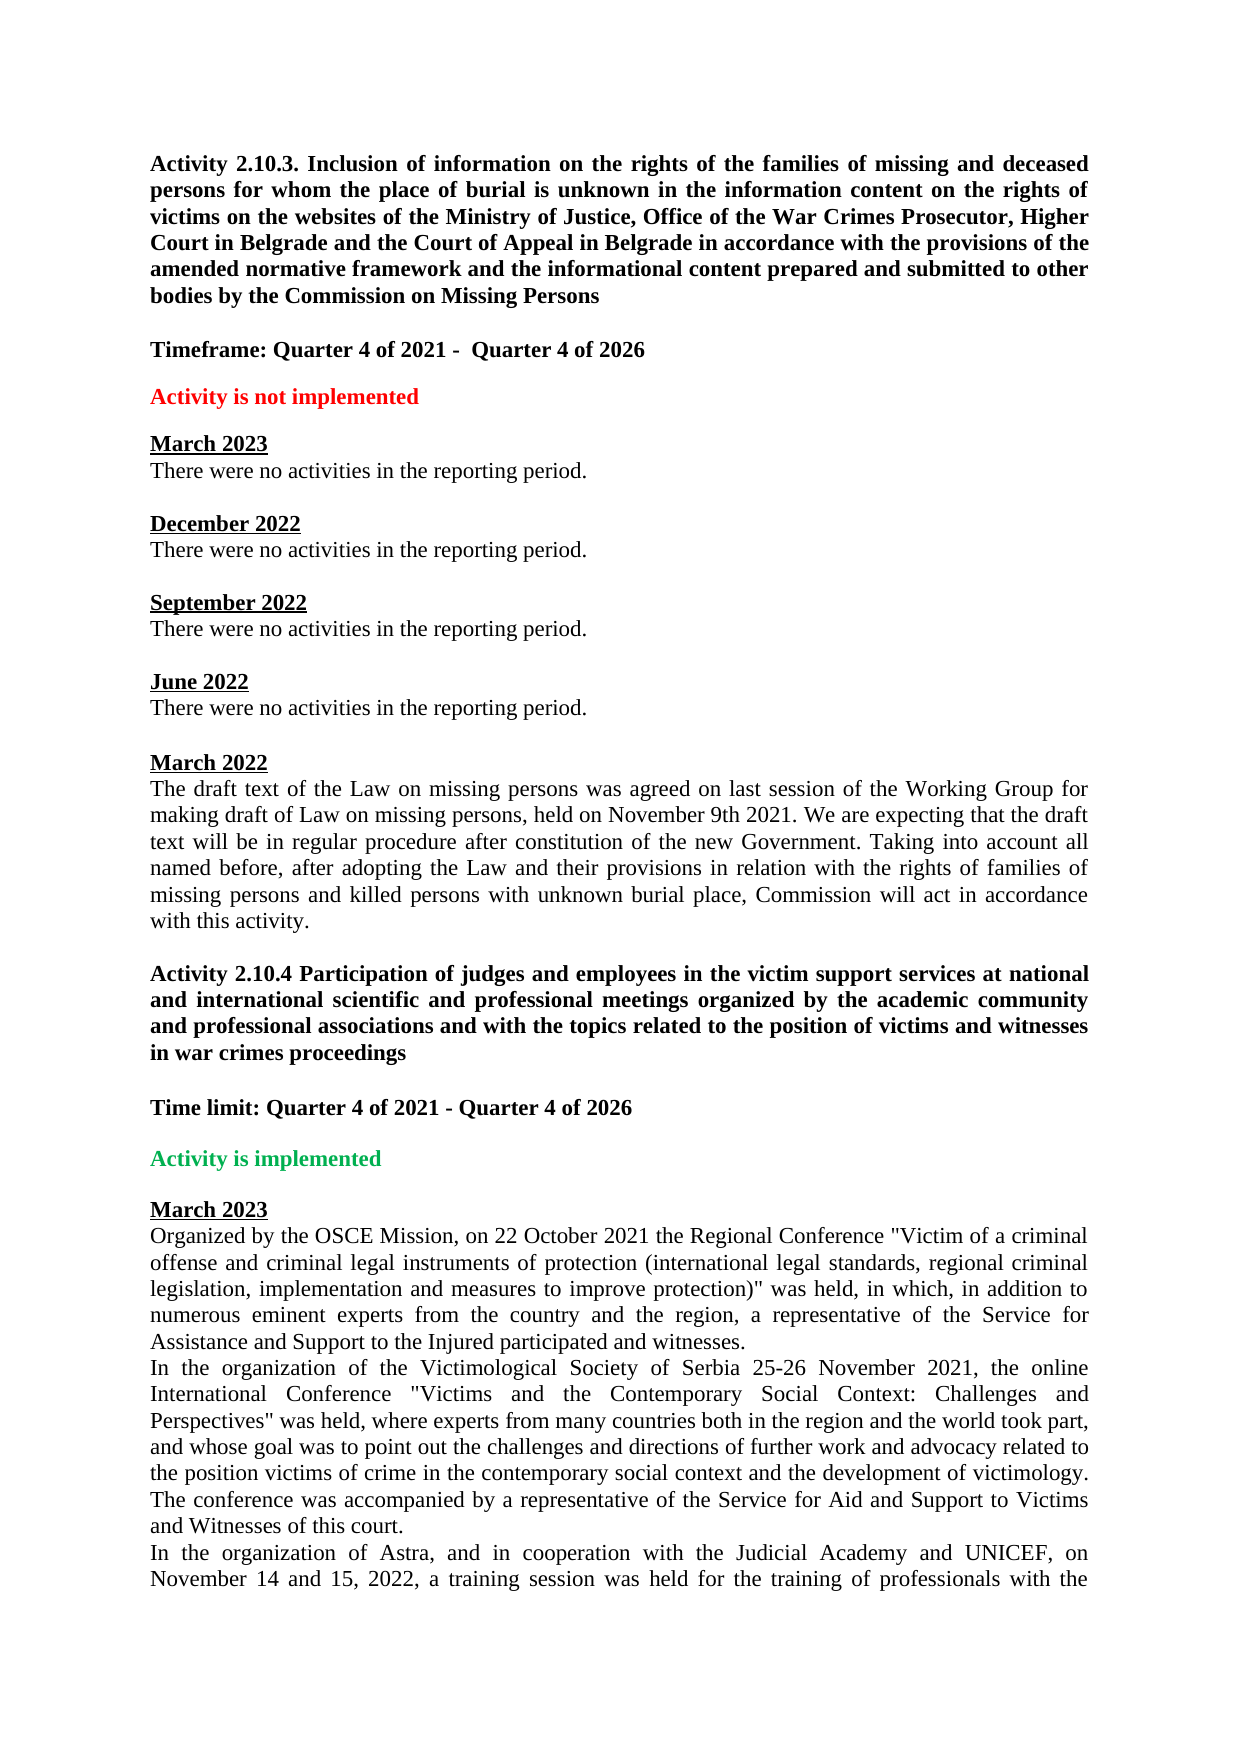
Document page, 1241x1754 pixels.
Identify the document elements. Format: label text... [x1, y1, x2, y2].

text Timeframe: Quarter 4 of 2021 - Quarter 4 of 2026 [150, 336, 1090, 362]
subtitle Activity 2.10.3. Inclusion of information on the rights of the families of missing and deceased persons for whom the place of burial is unknown in the information content on the rights of victims on the websites of the Ministry of Justice, Office of the War Crimes Prosecutor, Higher Court in Belgrade and the Court of Appeal in Belgrade in accordance with the provisions of the amended normative framework and the informational content prepared and submitted to other bodies by the Commission on Missing Persons [150, 150, 1090, 308]
text Activity is implemented [150, 1145, 1090, 1171]
list June 2022 [150, 668, 1090, 694]
text Organized by the OSCE Mission, on 22 October 2021 the Regional Conference "Victim of a criminal offense and criminal legal instruments of protection (international legal standards, regional criminal legislation, implementation and measures to improve protection)" was held, in which, in addition to numerous eminent experts from the country and the region, a representative of the Service for Assistance and Support to the Injured participated and witnesses. [150, 1222, 1090, 1354]
text Time limit: Quarter 4 of 2021 - Quarter 4 of 2026 [150, 1094, 1090, 1120]
text March 2022 [150, 749, 1090, 775]
list September 2022 [150, 589, 1090, 615]
list There were no activities in the reporting period. [150, 694, 1090, 720]
list March 2023 [150, 431, 1090, 457]
text There were no activities in the reporting period. [150, 615, 1090, 641]
text March 2023 [150, 1196, 1090, 1222]
list There were no activities in the reporting period. [150, 536, 1090, 562]
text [150, 1538, 1090, 1591]
text In the organization of the Victimological Society of Serbia 25-26 November 2021, the online International Conference "Victims and the Contemporary Social Context: Challenges and Perspectives" was held, where experts from many countries both in the region and the world took part, and whose goal was to point out the challenges and directions of further work and advocacy related to the position victims of crime in the contemporary social context and the development of victimology. The conference was accompanied by a representative of the Service for Aid and Support to Victims and Witnesses of this court. [150, 1354, 1090, 1538]
subtitle Activity 2.10.4 Participation of judges and employees in the victim support services at national and international scientific and professional meetings organized by the academic community and professional associations and with the topics related to the position of victims and witnesses in war crimes proceedings [150, 960, 1090, 1065]
list December 2022 [150, 509, 1090, 536]
text Activity is not implemented [150, 383, 1090, 410]
list The draft text of the Law on missing persons was agreed on last session of the Working Group for making draft of Law on missing persons, held on November 9th 2021. We are expecting that the draft text will be in regular procedure after constitution of the new Government. Taking into account all named before, after adopting the Law and their provisions in relation with the rights of families of missing persons and killed persons with unknown burial place, Commission will act in accordance with this activity. [150, 775, 1090, 933]
list There were no activities in the reporting period. [150, 457, 1090, 483]
